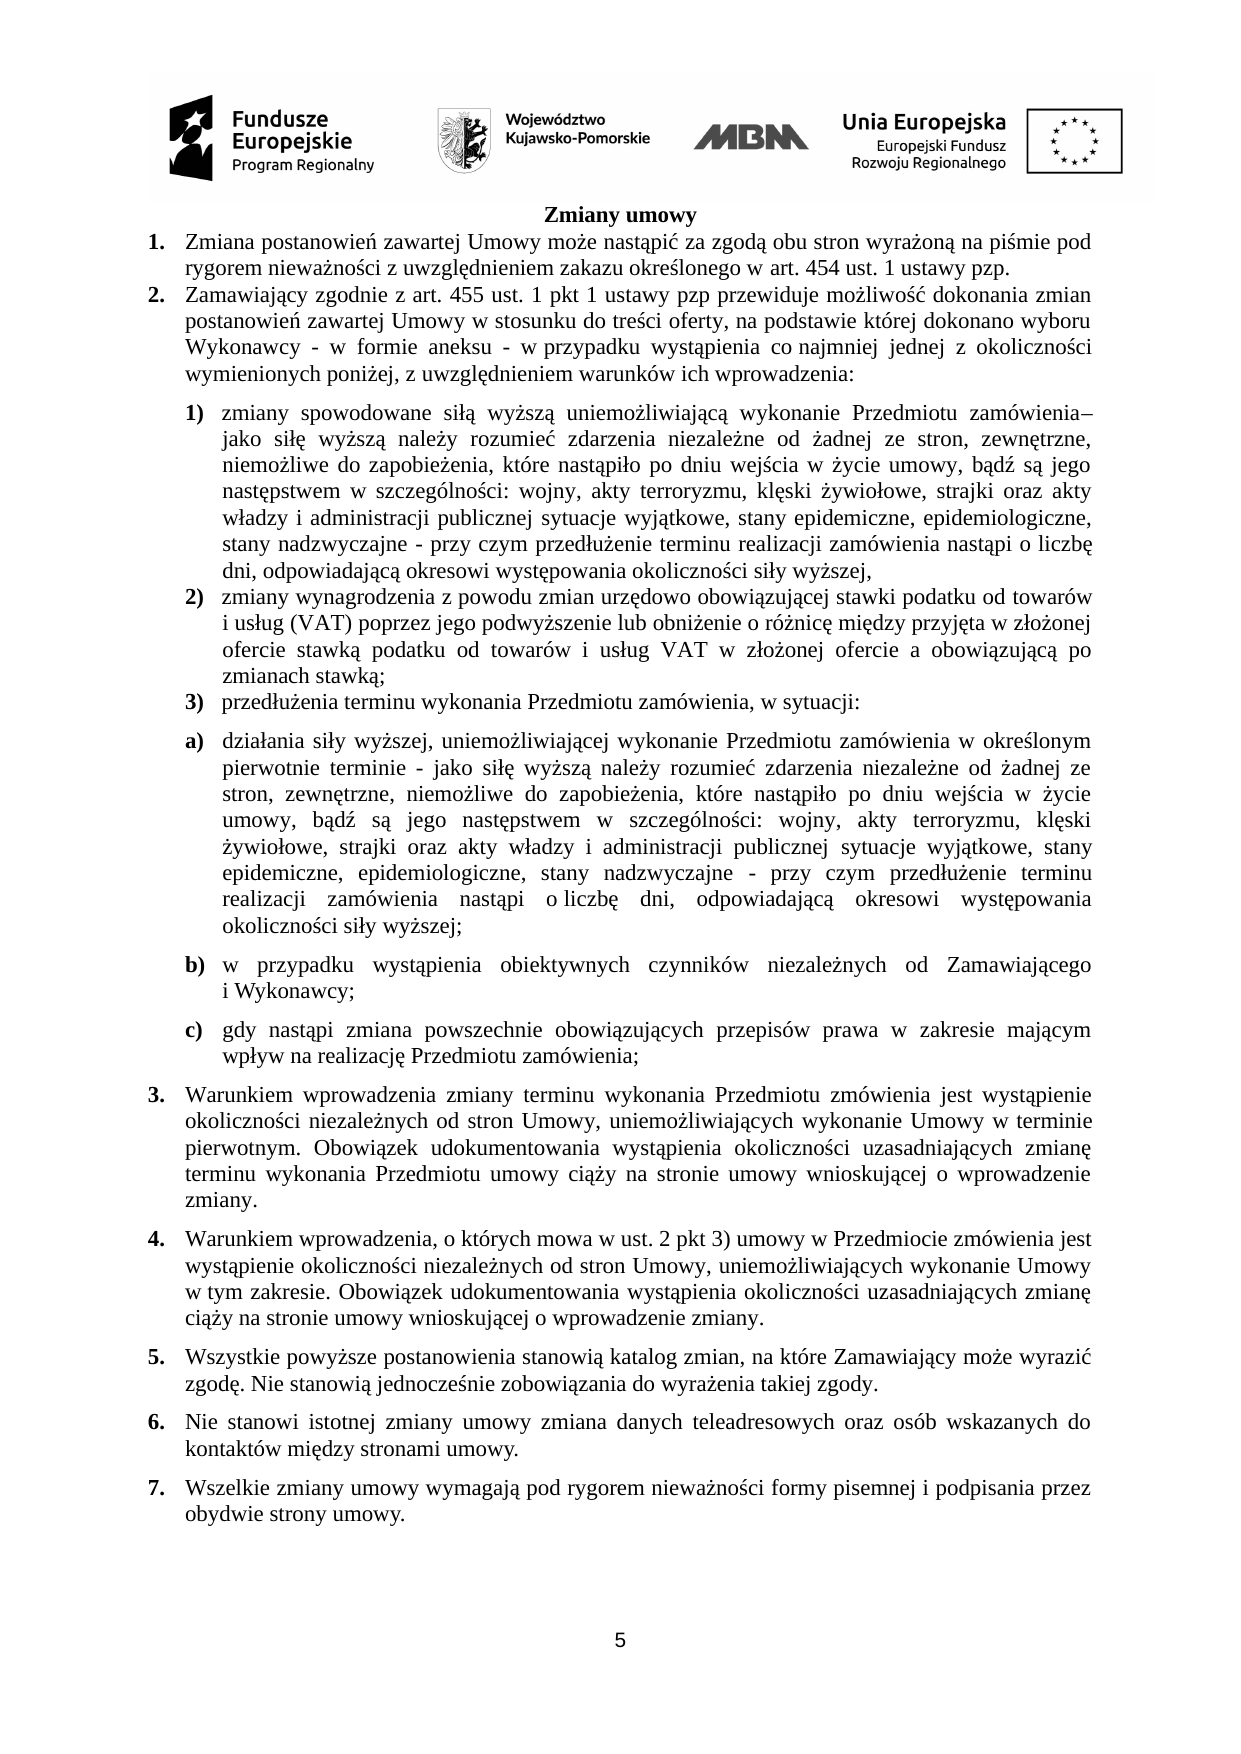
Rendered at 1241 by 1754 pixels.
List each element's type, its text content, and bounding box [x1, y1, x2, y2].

list Zmiana postanowień zawartej Umowy może nastąpić za zgodą obu stron wyrażoną na piśmie pod rygorem nieważności z uwzględnieniem zakazu określonego w art. 454 ust. 1 ustawy pzp. [148, 228, 1093, 281]
picture [148, 73, 1157, 202]
list Zamawiający zgodnie z art. 455 ust. 1 pkt 1 ustawy pzp przewiduje możliwość dokonania zmian postanowień zawartej Umowy w stosunku do treści oferty, na podstawie której dokonano wyboru Wykonawcy - w formie aneksu - w przypadku wystąpienia co najmniej jednej z okoliczności wymienionych poniżej, z uwzględnieniem warunków ich wprowadzenia: [148, 281, 1093, 386]
list zmiany spowodowane siłą wyższą uniemożliwiającą wykonanie Przedmiotu zamówienia– jako siłę wyższą należy rozumieć zdarzenia niezależne od żadnej ze stron, zewnętrzne, niemożliwe do zapobieżenia, które nastąpiło po dniu wejścia w życie umowy, bądź są jego następstwem w szczególności: wojny, akty terroryzmu, klęski żywiołowe, strajki oraz akty władzy i administracji publicznej sytuacje wyjątkowe, stany epidemiczne, epidemiologiczne, stany nadzwyczajne - przy czym przedłużenie terminu realizacji zamówienia nastąpi o liczbę dni, odpowiadającą okresowi występowania okoliczności siły wyższej, [185, 398, 1093, 583]
list zmiany wynagrodzenia z powodu zmian urzędowo obowiązującej stawki podatku od towarów i usług (VAT) poprzez jego podwyższenie lub obniżenie o różnicę między przyjęta w złożonej ofercie stawką podatku od towarów i usług VAT w złożonej ofercie a obowiązującą po zmianach stawką; [185, 583, 1093, 688]
list gdy nastąpi zmiana powszechnie obowiązujących przepisów prawa w zakresie mającym wpływ na realizację Przedmiotu zamówienia; [185, 1016, 1093, 1068]
list Nie stanowi istotnej zmiany umowy zmiana danych teleadresowych oraz osób wskazanych do kontaktów między stronami umowy. [148, 1408, 1093, 1461]
list Wszelkie zmiany umowy wymagają pod rygorem nieważności formy pisemnej i podpisania przez obydwie strony umowy. [148, 1474, 1093, 1526]
list przedłużenia terminu wykonania Przedmiotu zamówienia, w sytuacji: [185, 688, 1093, 715]
list działania siły wyższej, uniemożliwiającej wykonanie Przedmiotu zamówienia w określonym pierwotnie terminie - jako siłę wyższą należy rozumieć zdarzenia niezależne od żadnej ze stron, zewnętrzne, niemożliwe do zapobieżenia, które nastąpiło po dniu wejścia w życie umowy, bądź są jego następstwem w szczególności: wojny, akty terroryzmu, klęski żywiołowe, strajki oraz akty władzy i administracji publicznej sytuacje wyjątkowe, stany epidemiczne, epidemiologiczne, stany nadzwyczajne - przy czym przedłużenie terminu realizacji zamówienia nastąpi o liczbę dni, odpowiadającą okresowi występowania okoliczności siły wyższej; [185, 727, 1093, 938]
list Wszystkie powyższe postanowienia stanowią katalog zmian, na które Zamawiający może wyrazić zgodę. Nie stanowią jednocześnie zobowiązania do wyrażenia takiej zgody. [148, 1343, 1093, 1396]
text Zmiany umowy [148, 103, 1093, 228]
list Warunkiem wprowadzenia, o których mowa w ust. 2 pkt 3) umowy w Przedmiocie zmówienia jest wystąpienie okoliczności niezależnych od stron Umowy, uniemożliwiających wykonanie Umowy w tym zakresie. Obowiązek udokumentowania wystąpienia okoliczności uzasadniających zmianę ciąży na stronie umowy wnioskującej o wprowadzenie zmiany. [148, 1225, 1093, 1331]
list w przypadku wystąpienia obiektywnych czynników niezależnych od Zamawiającego i Wykonawcy; [185, 951, 1093, 1003]
list Warunkiem wprowadzenia zmiany terminu wykonania Przedmiotu zmówienia jest wystąpienie okoliczności niezależnych od stron Umowy, uniemożliwiających wykonanie Umowy w terminie pierwotnym. Obowiązek udokumentowania wystąpienia okoliczności uzasadniających zmianę terminu wykonania Przedmiotu umowy ciąży na stronie umowy wnioskującej o wprowadzenie zmiany. [148, 1081, 1093, 1213]
